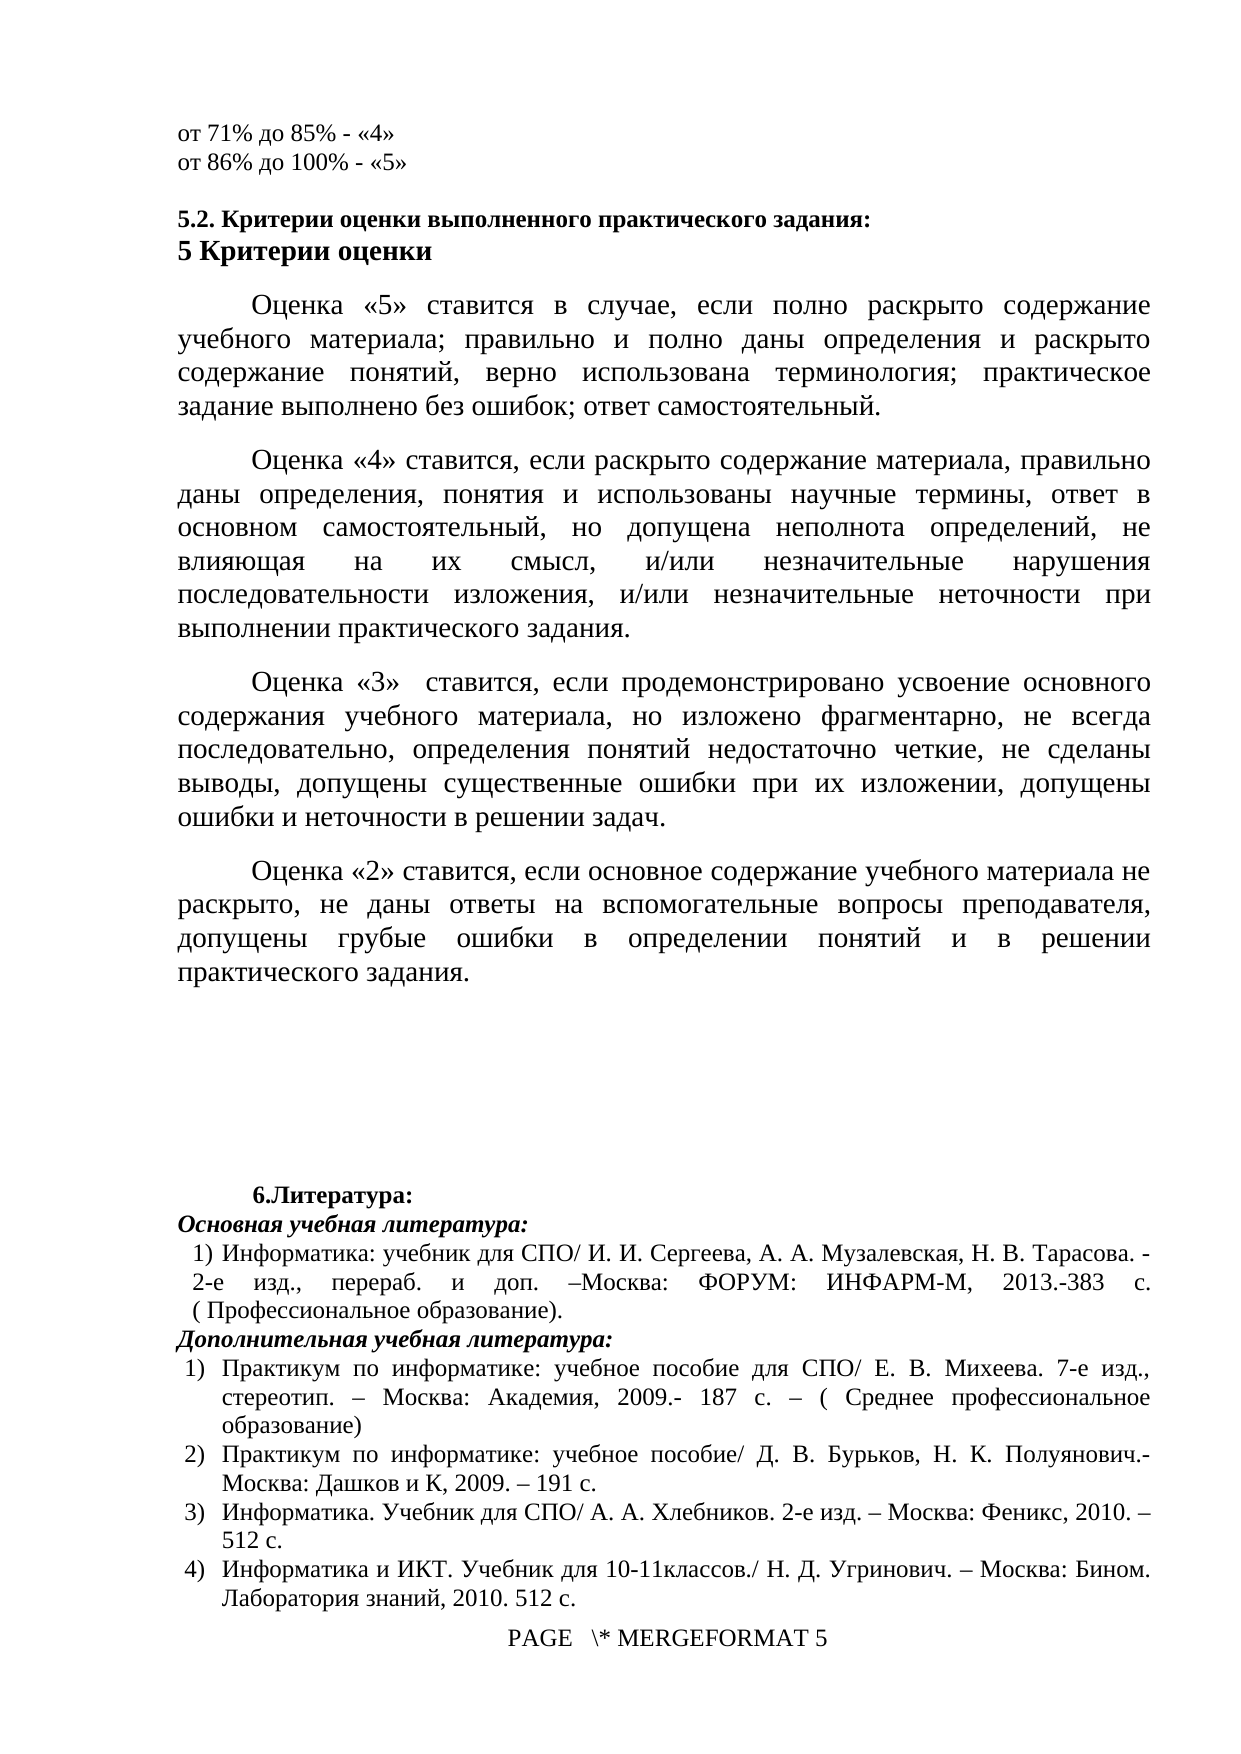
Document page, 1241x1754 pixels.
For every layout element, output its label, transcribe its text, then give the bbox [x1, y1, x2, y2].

text 5.2. Критерии оценки выполненного практического задания: [177, 204, 1152, 233]
list Практикум по информатике: учебное пособие для СПО/ Е. В. Михеева. 7-е изд., стереотип. – Москва: Академия, 2009.- 187 с. – ( Среднее профессиональное образование) [184, 1353, 1152, 1439]
text Оценка «2» ставится, если основное содержание учебного материала не раскрыто, не даны ответы на вспомогательные вопросы преподавателя, допущены грубые ошибки в определении понятий и в решении практического задания. [177, 853, 1152, 987]
list Информатика и ИКТ. Учебник для 10-11классов./ Н. Д. Угринович. – Москва: Бином. Лаборатория знаний, 2010. 512 с. [184, 1554, 1152, 1612]
text от 71% до 85% - «4» [177, 118, 1152, 147]
text 5 Критерии оценки [177, 233, 1152, 267]
text Основная учебная литература: [177, 1209, 1152, 1238]
text Дополнительная учебная литература: [177, 1324, 1152, 1353]
list Информатика. Учебник для СПО/ А. А. Хлебников. 2-е изд. – Москва: Феникс, 2010. – 512 с. [184, 1497, 1152, 1554]
list 6.Литература: [252, 1181, 1152, 1209]
text от 86% до 100% - «5» [177, 147, 1152, 176]
list Информатика: учебник для СПО/ И. И. Сергеева, А. А. Музалевская, Н. В. Тарасова. -2-е изд., перераб. и доп. –Москва: ФОРУМ: ИНФАРМ-М, 2013.-383 с. ( Профессиональное образование). [192, 1238, 1152, 1324]
list Практикум по информатике: учебное пособие/ Д. В. Бурьков, Н. К. Полуянович.- Москва: Дашков и К, 2009. – 191 с. [184, 1439, 1152, 1497]
text Оценка «3» ставится, если продемонстрировано усвоение основного содержания учебного материала, но изложено фрагментарно, не всегда последовательно, определения понятий недостаточно четкие, не сделаны выводы, допущены существенные ошибки при их изложении, допущены ошибки и неточности в решении задач. [177, 664, 1152, 832]
text Оценка «5» ставится в случае, если полно раскрыто содержание учебного материала; правильно и полно даны определения и раскрыто содержание понятий, верно использована терминология; практическое задание выполнено без ошибок; ответ самостоятельный. [177, 287, 1152, 422]
text Оценка «4» ставится, если раскрыто содержание материала, правильно даны определения, понятия и использованы научные термины, ответ в основном самостоятельный, но допущена неполнота определений, не влияющая на их смысл, и/или незначительные нарушения последовательности изложения, и/или незначительные неточности при выполнении практического задания. [177, 442, 1152, 644]
